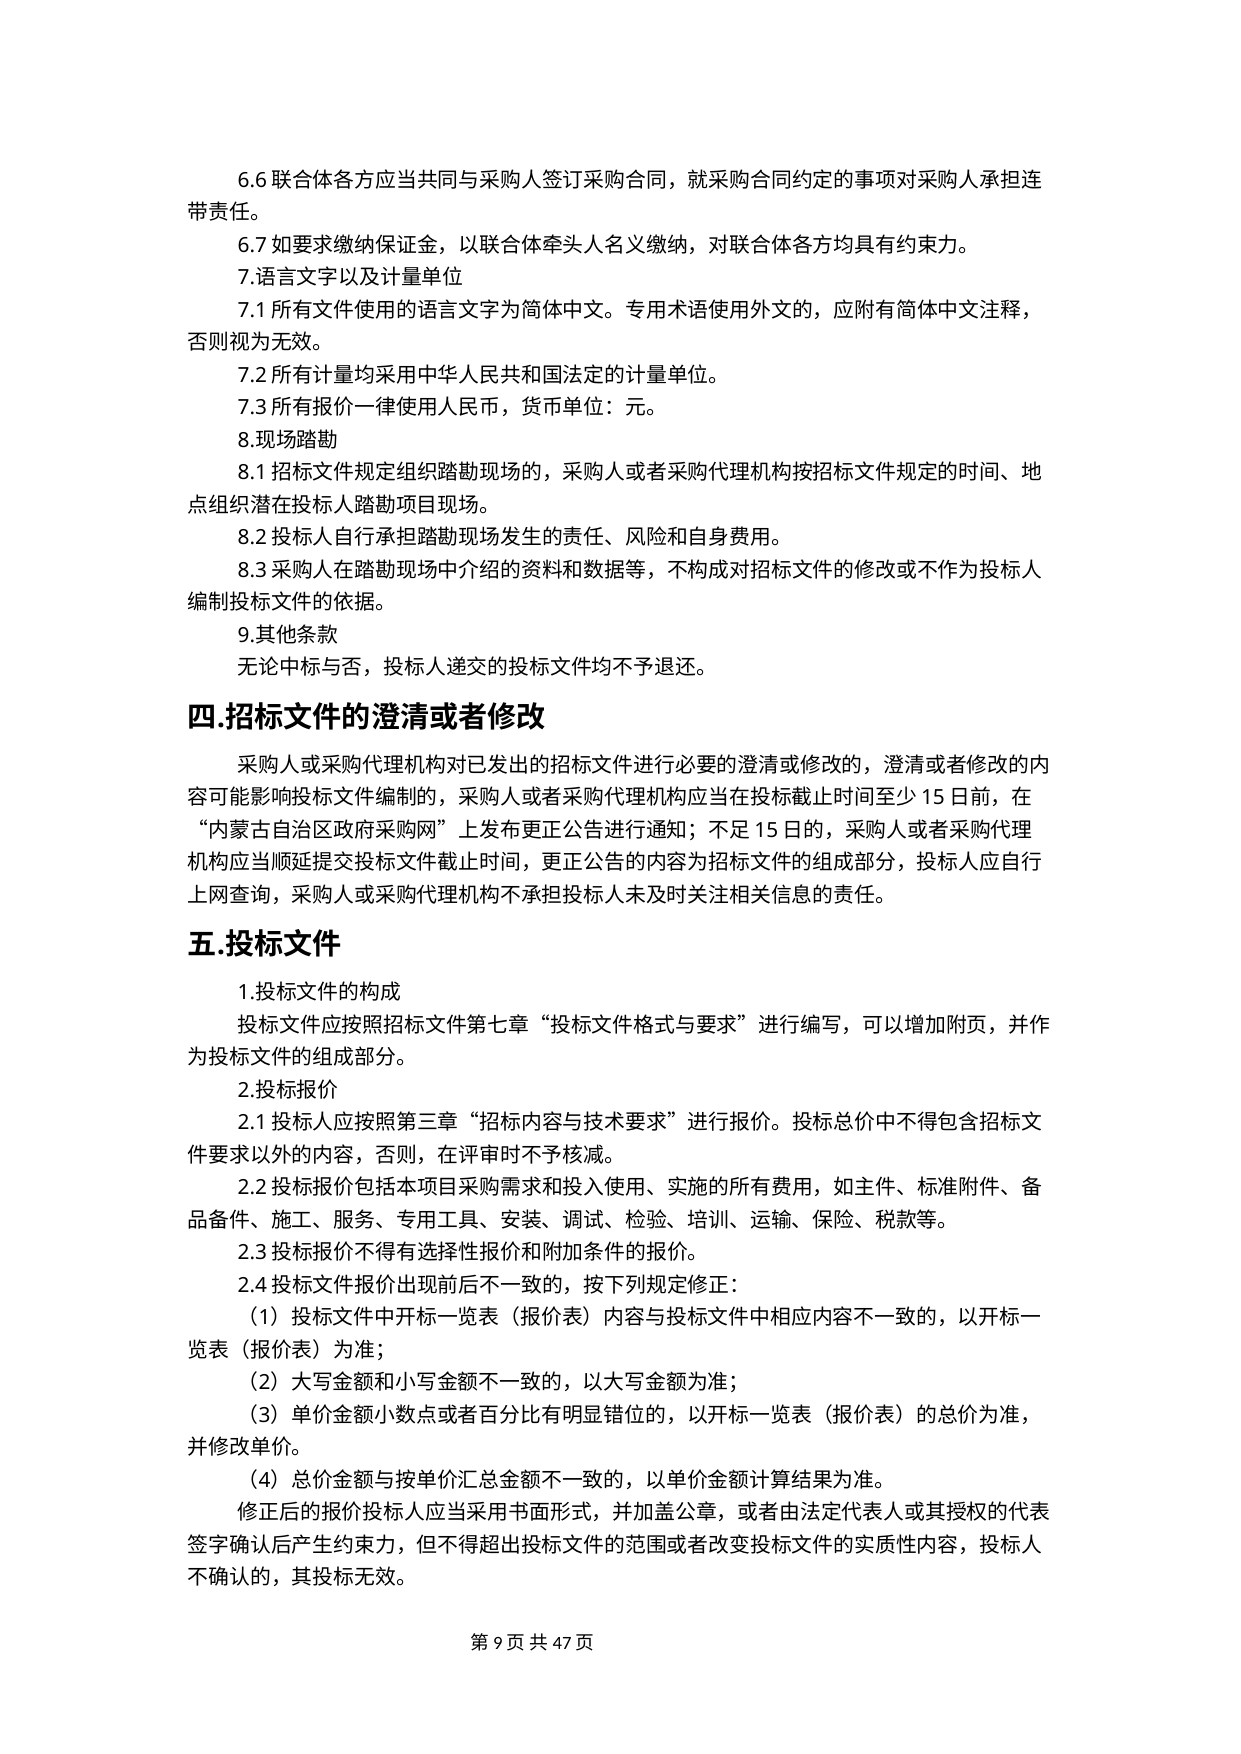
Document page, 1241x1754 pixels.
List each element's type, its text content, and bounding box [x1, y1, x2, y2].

text 6.7如要求缴纳保证金，以联合体牵头人名义缴纳，对联合体各方均具有约束力。 [187, 227, 1053, 259]
text 6.6联合体各方应当共同与采购人签订采购合同，就采购合同约定的事项对采购人承担连带责任。 [187, 162, 1053, 227]
text 8.现场踏勘 [187, 422, 1053, 454]
text 7.1所有文件使用的语言文字为简体中文。专用术语使用外文的，应附有简体中文注释，否则视为无效。 [187, 292, 1053, 357]
text 无论中标与否，投标人递交的投标文件均不予退还。 [187, 649, 1053, 682]
text 2.2投标报价包括本项目采购需求和投入使用、实施的所有费用，如主件、标准附件、备品备件、施工、服务、专用工具、安装、调试、检验、培训、运输、保险、税款等。 [187, 1169, 1053, 1234]
text 2.4投标文件报价出现前后不一致的，按下列规定修正： [187, 1267, 1053, 1299]
text （4）总价金额与按单价汇总金额不一致的，以单价金额计算结果为准。 [187, 1462, 1053, 1494]
text 7.3所有报价一律使用人民币，货币单位：元。 [187, 389, 1053, 422]
text 修正后的报价投标人应当采用书面形式，并加盖公章，或者由法定代表人或其授权的代表签字确认后产生约束力，但不得超出投标文件的范围或者改变投标文件的实质性内容，投标人不确认的，其投标无效。 [187, 1494, 1053, 1592]
text 1.投标文件的构成 [187, 974, 1053, 1007]
text 7.2所有计量均采用中华人民共和国法定的计量单位。 [187, 357, 1053, 389]
text 四.招标文件的澄清或者修改 [187, 682, 1053, 747]
text 2.投标报价 [187, 1072, 1053, 1104]
text 8.3采购人在踏勘现场中介绍的资料和数据等，不构成对招标文件的修改或不作为投标人编制投标文件的依据。 [187, 552, 1053, 617]
text 9.其他条款 [187, 617, 1053, 649]
text 2.3投标报价不得有选择性报价和附加条件的报价。 [187, 1234, 1053, 1267]
text （3）单价金额小数点或者百分比有明显错位的，以开标一览表（报价表）的总价为准，并修改单价。 [187, 1397, 1053, 1462]
text 2.1投标人应按照第三章“招标内容与技术要求”进行报价。投标总价中不得包含招标文件要求以外的内容，否则，在评审时不予核减。 [187, 1104, 1053, 1169]
text 五.投标文件 [187, 909, 1053, 974]
text 投标文件应按照招标文件第七章“投标文件格式与要求”进行编写，可以增加附页，并作为投标文件的组成部分。 [187, 1007, 1053, 1072]
text 7.语言文字以及计量单位 [187, 259, 1053, 292]
text （1）投标文件中开标一览表（报价表）内容与投标文件中相应内容不一致的，以开标一览表（报价表）为准； [187, 1299, 1053, 1364]
text 采购人或采购代理机构对已发出的招标文件进行必要的澄清或修改的，澄清或者修改的内容可能影响投标文件编制的，采购人或者采购代理机构应当在投标截止时间至少15日前，在“内蒙古自治区政府采购网”上发布更正公告进行通知；不足15日的，采购人或者采购代理机构应当顺延提交投标文件截止时间，更正公告的内容为招标文件的组成部分，投标人应自行上网查询，采购人或采购代理机构不承担投标人未及时关注相关信息的责任。 [187, 747, 1053, 909]
text （2）大写金额和小写金额不一致的，以大写金额为准； [187, 1364, 1053, 1397]
text 8.1招标文件规定组织踏勘现场的，采购人或者采购代理机构按招标文件规定的时间、地点组织潜在投标人踏勘项目现场。 [187, 454, 1053, 519]
text 8.2投标人自行承担踏勘现场发生的责任、风险和自身费用。 [187, 519, 1053, 552]
